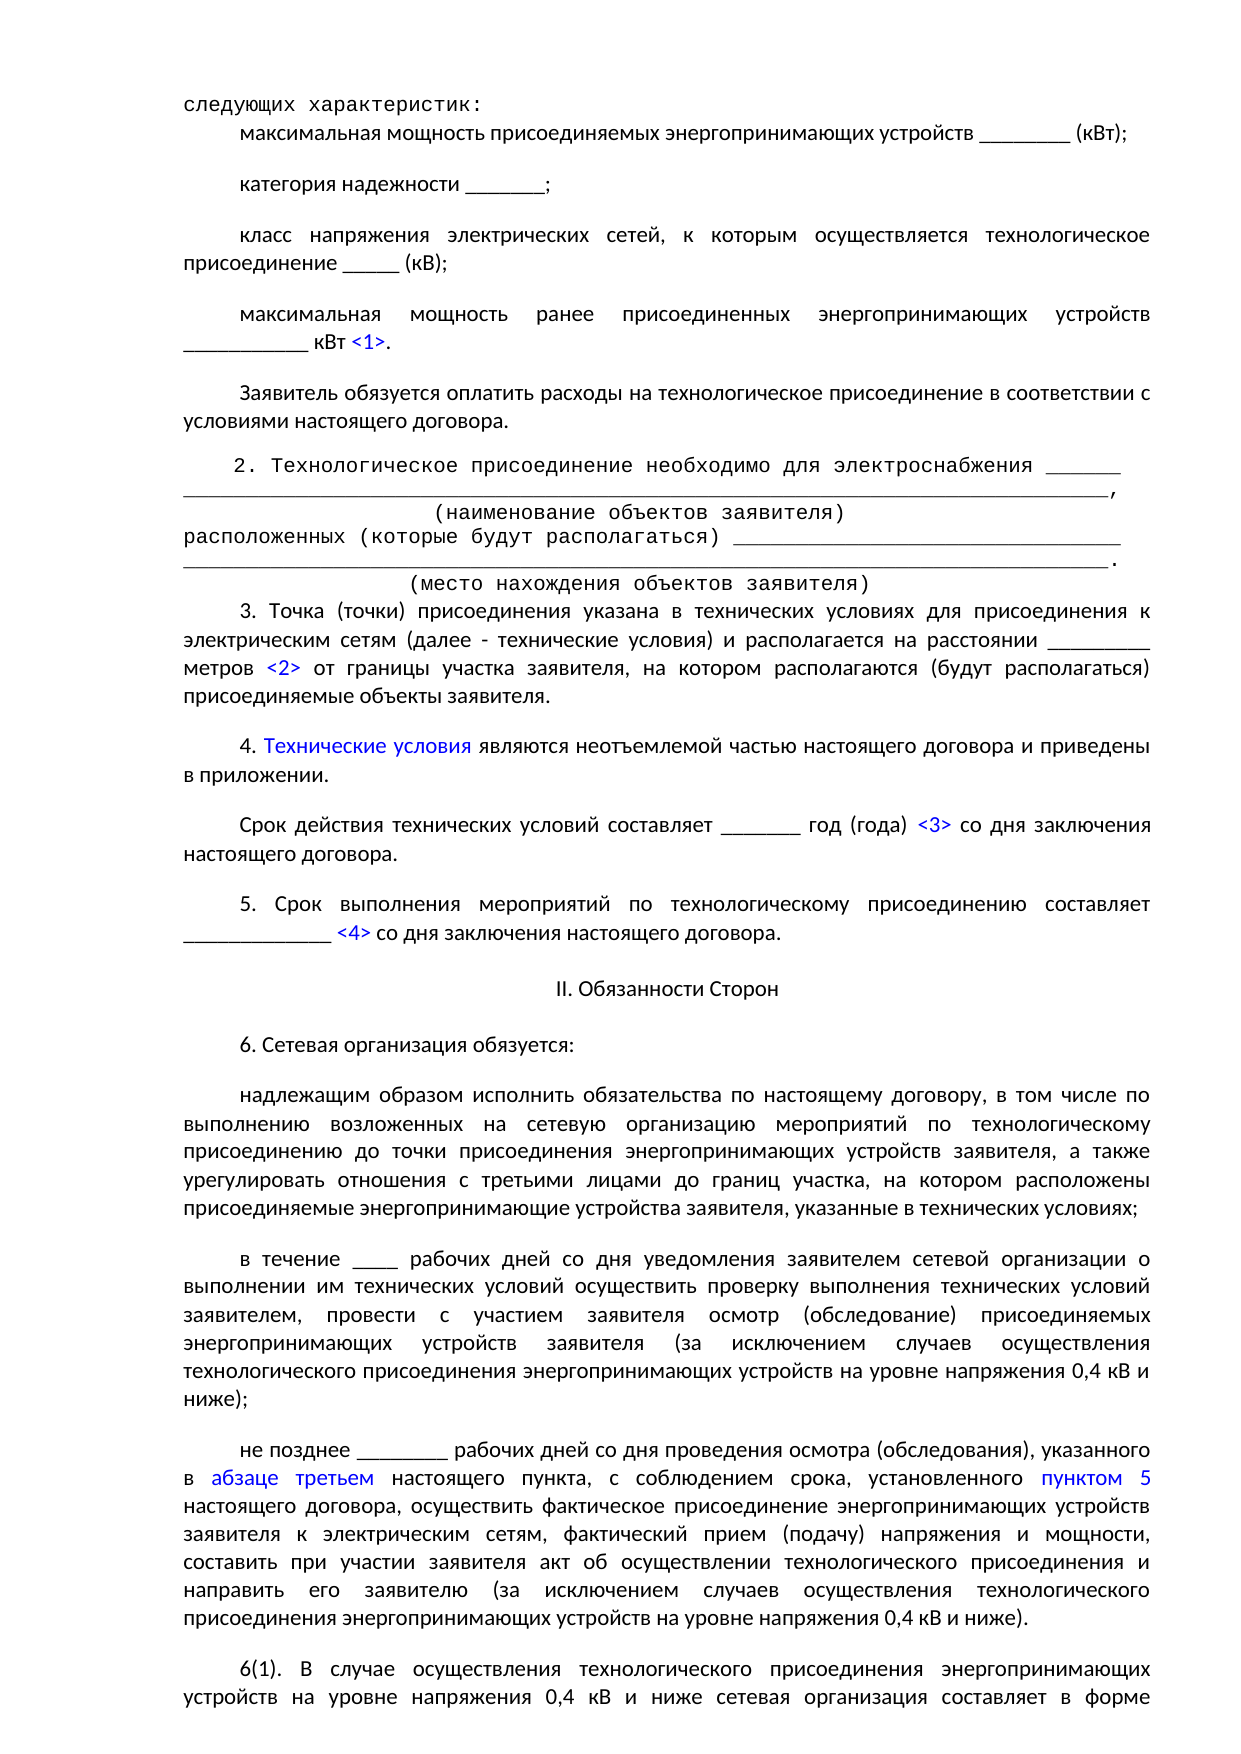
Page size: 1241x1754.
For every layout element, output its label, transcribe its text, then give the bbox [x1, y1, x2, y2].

text Заявитель обязуется оплатить расходы на технологическое присоединение в соответствии с условиями настоящего договора. [183, 378, 1152, 434]
text категория надежности _______; [183, 169, 1152, 197]
text не позднее ________ рабочих дней со дня проведения осмотра (обследования), указанного в абзаце третьем настоящего пункта, с соблюдением срока, установленного пунктом 5 настоящего договора, осуществить фактическое присоединение энергопринимающих устройств заявителя к электрическим сетям, фактический прием (подачу) напряжения и мощности, составить при участии заявителя акт об осуществлении технологического присоединения и направить его заявителю (за исключением случаев осуществления технологического присоединения энергопринимающих устройств на уровне напряжения 0,4 кВ и ниже). [183, 1435, 1152, 1631]
text 2. Технологическое присоединение необходимо для электроснабжения ______ [183, 455, 1152, 478]
text (наименование объектов заявителя) [183, 502, 1152, 526]
text II. Обязанности Сторон [183, 974, 1152, 1002]
text __________________________________________________________________________. [183, 549, 1152, 573]
text класс напряжения электрических сетей, к которым осуществляется технологическое присоединение _____ (кВ); [183, 220, 1152, 276]
text 6. Сетевая организация обязуется: [183, 1030, 1152, 1058]
text 5. Срок выполнения мероприятий по технологическому присоединению составляет _____________ <4> со дня заключения настоящего договора. [183, 889, 1152, 946]
text __________________________________________________________________________, [183, 478, 1152, 502]
text 4. Технические условия являются неотъемлемой частью настоящего договора и приведены в приложении. [183, 732, 1152, 788]
text 3. Точка (точки) присоединения указана в технических условиях для присоединения к электрическим сетям (далее - технические условия) и располагается на расстоянии _________ метров <2> от границы участка заявителя, на котором располагаются (будут располагаться) присоединяемые объекты заявителя. [183, 597, 1152, 709]
text следующих характеристик: [183, 94, 1152, 118]
text (место нахождения объектов заявителя) [183, 573, 1152, 597]
text максимальная мощность ранее присоединенных энергопринимающих устройств ___________ кВт <1>. [183, 299, 1152, 355]
text надлежащим образом исполнить обязательства по настоящему договору, в том числе по выполнению возложенных на сетевую организацию мероприятий по технологическому присоединению до точки присоединения энергопринимающих устройств заявителя, а также урегулировать отношения с третьими лицами до границ участка, на котором расположены присоединяемые энергопринимающие устройства заявителя, указанные в технических условиях; [183, 1081, 1152, 1221]
text расположенных (которые будут располагаться) _______________________________ [183, 526, 1152, 549]
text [183, 1654, 1152, 1710]
text в течение ____ рабочих дней со дня уведомления заявителем сетевой организации о выполнении им технических условий осуществить проверку выполнения технических условий заявителем, провести с участием заявителя осмотр (обследование) присоединяемых энергопринимающих устройств заявителя (за исключением случаев осуществления технологического присоединения энергопринимающих устройств на уровне напряжения 0,4 кВ и ниже); [183, 1244, 1152, 1412]
text максимальная мощность присоединяемых энергопринимающих устройств ________ (кВт); [183, 118, 1152, 146]
text Срок действия технических условий составляет _______ год (года) <3> со дня заключения настоящего договора. [183, 811, 1152, 867]
